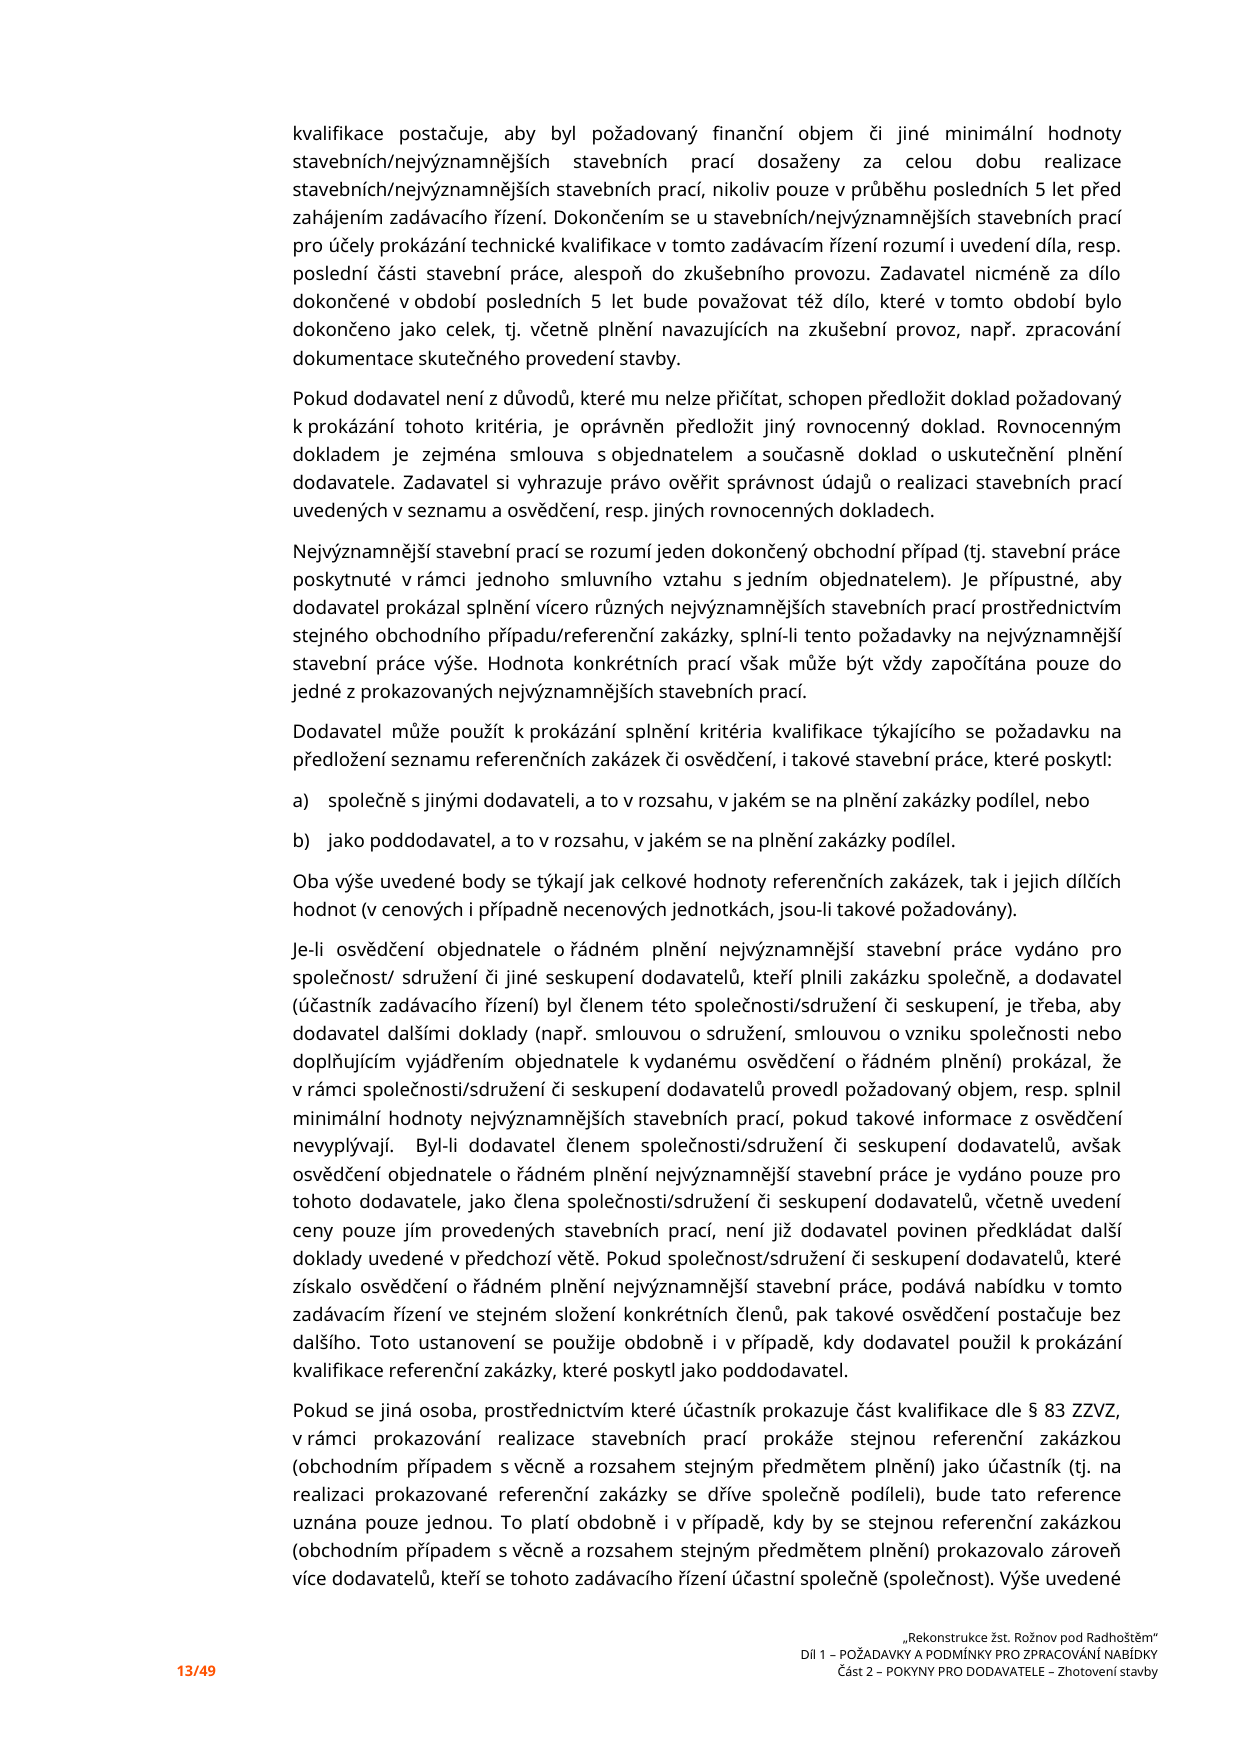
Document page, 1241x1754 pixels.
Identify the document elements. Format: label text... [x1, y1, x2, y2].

text Oba výše uvedené body se týkají jak celkové hodnoty referenčních zakázek, tak i jejich dílčích hodnot (v cenových i případně necenových jednotkách, jsou-li takové požadovány). [292, 868, 1122, 922]
text Pokud dodavatel není z důvodů, které mu nelze přičítat, schopen předložit doklad požadovaný k prokázání tohoto kritéria, je oprávněn předložit jiný rovnocenný doklad. Rovnocenným dokladem je zejména smlouva s objednatelem a současně doklad o uskutečnění plnění dodavatele. Zadavatel si vyhrazuje právo ověřit správnost údajů o realizaci stavebních prací uvedených v seznamu a osvědčení, resp. jiných rovnocenných dokladech. [292, 385, 1122, 523]
text Nejvýznamnější stavební prací se rozumí jeden dokončený obchodní případ (tj. stavební práce poskytnuté v rámci jednoho smluvního vztahu s jedním objednatelem). Je přípustné, aby dodavatel prokázal splnění vícero různých nejvýznamnějších stavebních prací prostřednictvím stejného obchodního případu/referenční zakázky, splní-li tento požadavky na nejvýznamnější stavební práce výše. Hodnota konkrétních prací však může být vždy započítána pouze do jedné z prokazovaných nejvýznamnějších stavebních prací. [292, 538, 1122, 703]
text jako poddodavatel, a to v rozsahu, v jakém se na plnění zakázky podílel. [292, 828, 1122, 853]
text Dodavatel může použít k prokázání splnění kritéria kvalifikace týkajícího se požadavku na předložení seznamu referenčních zakázek či osvědčení, i takové stavební práce, které poskytl: [292, 718, 1122, 772]
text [292, 1397, 1122, 1591]
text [292, 121, 1122, 370]
text Je-li osvědčení objednatele o řádném plnění nejvýznamnější stavební práce vydáno pro společnost/ sdružení či jiné seskupení dodavatelů, kteří plnili zakázku společně, a dodavatel (účastník zadávacího řízení) byl členem této společnosti/sdružení či seskupení, je třeba, aby dodavatel dalšími doklady (např. smlouvou o sdružení, smlouvou o vzniku společnosti nebo doplňujícím vyjádřením objednatele k vydanému osvědčení o řádném plnění) prokázal, že v rámci společnosti/sdružení či seskupení dodavatelů provedl požadovaný objem, resp. splnil minimální hodnoty nejvýznamnějších stavebních prací, pokud takové informace z osvědčení nevyplývají. Byl-li dodavatel členem společnosti/sdružení či seskupení dodavatelů, avšak osvědčení objednatele o řádném plnění nejvýznamnější stavební práce je vydáno pouze pro tohoto dodavatele, jako člena společnosti/sdružení či seskupení dodavatelů, včetně uvedení ceny pouze jím provedených stavebních prací, není již dodavatel povinen předkládat další doklady uvedené v předchozí větě. Pokud společnost/sdružení či seskupení dodavatelů, které získalo osvědčení o řádném plnění nejvýznamnější stavební práce, podává nabídku v tomto zadávacím řízení ve stejném složení konkrétních členů, pak takové osvědčení postačuje bez dalšího. Toto ustanovení se použije obdobně i v případě, kdy dodavatel použil k prokázání kvalifikace referenční zakázky, které poskytl jako poddodavatel. [292, 937, 1122, 1382]
list společně s jinými dodavateli, a to v rozsahu, v jakém se na plnění zakázky podílel, nebo [292, 787, 1122, 813]
